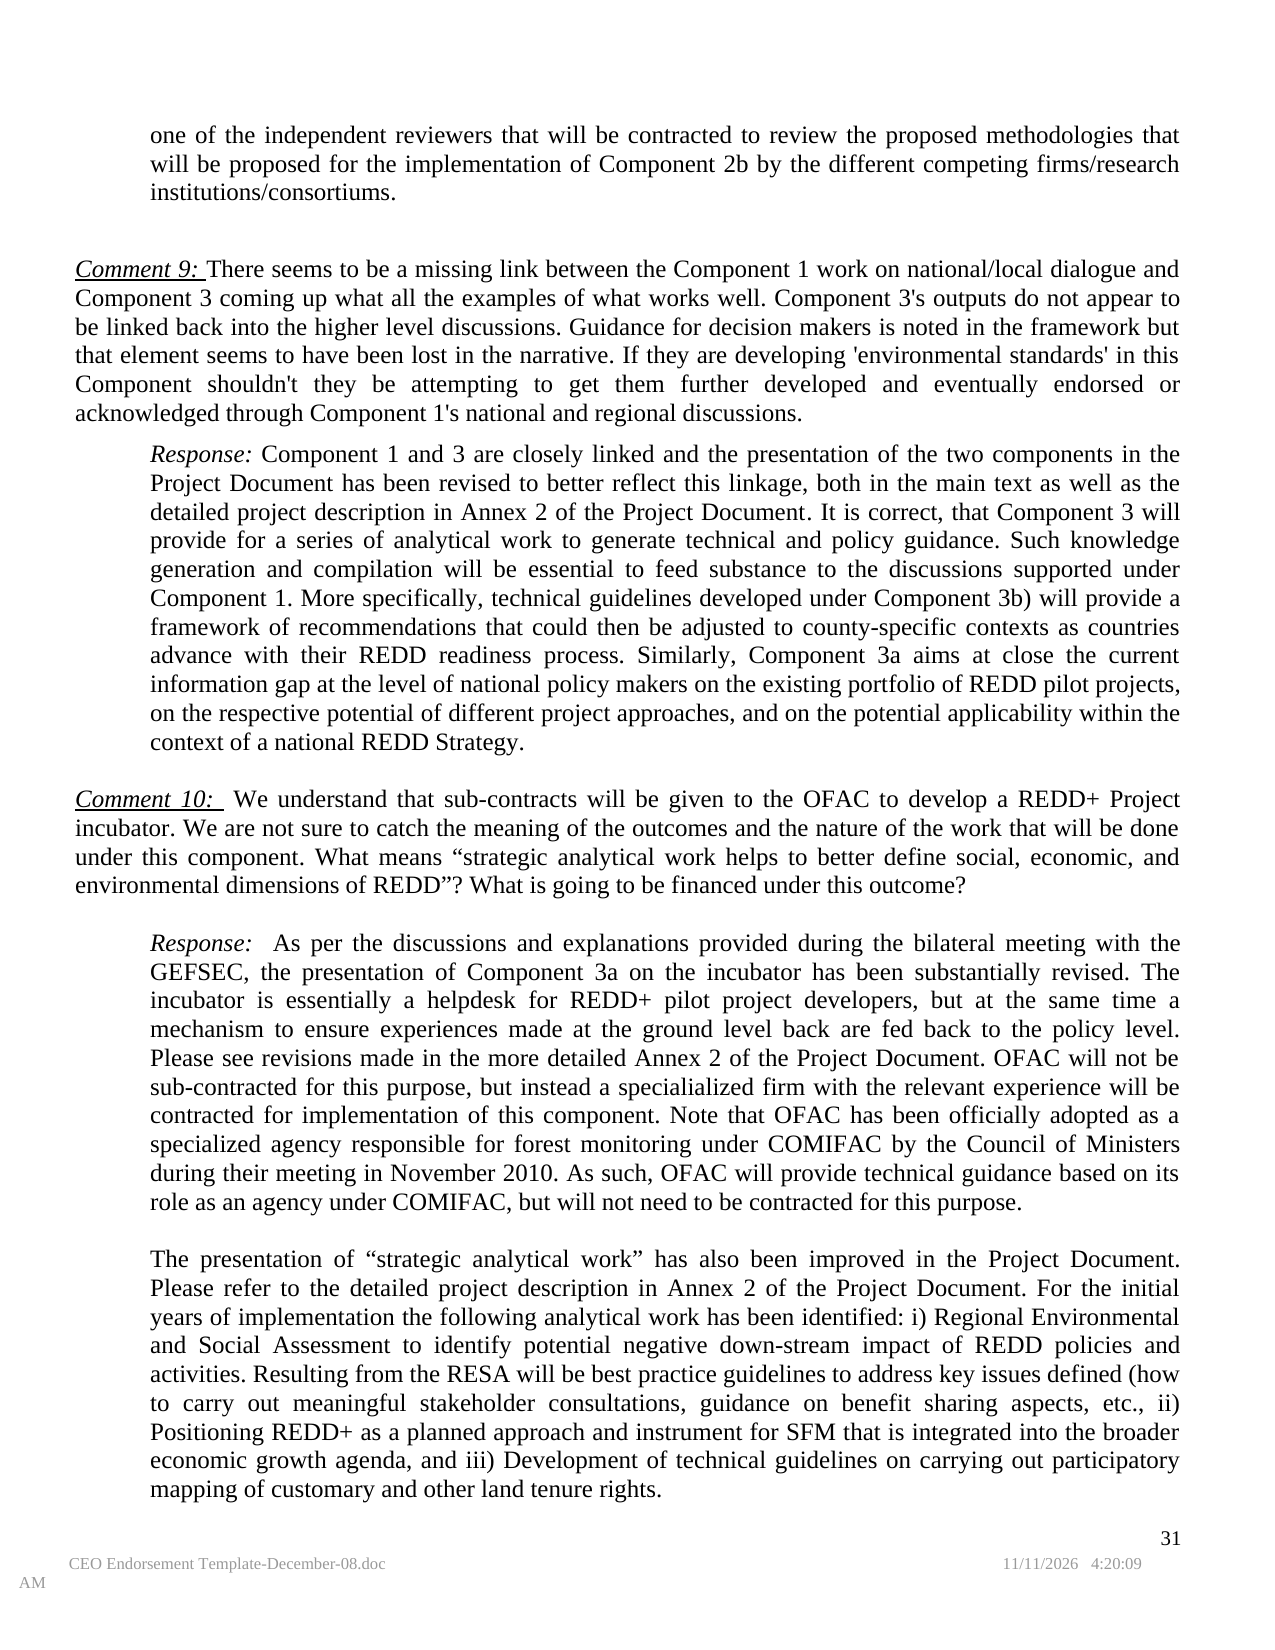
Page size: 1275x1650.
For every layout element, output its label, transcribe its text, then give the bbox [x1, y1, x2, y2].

text Response: Component 1 and 3 are closely linked and the presentation of the two components in the Project Document has been revised to better reflect this linkage, both in the main text as well as the detailed project description in Annex 2 of the Project Document. It is correct, that Component 3 will provide for a series of analytical work to generate technical and policy guidance. Such knowledge generation and compilation will be essential to feed substance to the discussions supported under Component 1. More specifically, technical guidelines developed under Component 3b) will provide a framework of recommendations that could then be adjusted to county-specific contexts as countries advance with their REDD readiness process. Similarly, Component 3a aims at close the current information gap at the level of national policy makers on the existing portfolio of REDD pilot projects, on the respective potential of different project approaches, and on the potential applicability within the context of a national REDD Strategy. [150, 439, 1181, 756]
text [150, 120, 1181, 206]
text Comment 9: There seems to be a missing link between the Component 1 work on national/local dialogue and Component 3 coming up what all the examples of what works well. Component 3's outputs do not appear to be linked back into the higher level discussions. Guidance for decision makers is noted in the framework but that element seems to have been lost in the narrative. If they are developing 'environmental standards' in this Component shouldn't they be attempting to get them further developed and eventually endorsed or acknowledged through Component 1's national and regional discussions. [75, 254, 1181, 427]
text Comment 10: We understand that sub-contracts will be given to the OFAC to develop a REDD+ Project incubator. We are not sure to catch the meaning of the outcomes and the nature of the work that will be done under this component. What means “strategic analytical work helps to better define social, economic, and environmental dimensions of REDD”? What is going to be financed under this outcome? [75, 784, 1181, 899]
text The presentation of “strategic analytical work” has also been improved in the Project Document. Please refer to the detailed project description in Annex 2 of the Project Document. For the initial years of implementation the following analytical work has been identified: i) Regional Environmental and Social Assessment to identify potential negative down-stream impact of REDD policies and activities. Resulting from the RESA will be best practice guidelines to address key issues defined (how to carry out meaningful stakeholder consultations, guidance on benefit sharing aspects, etc., ii) Positioning REDD+ as a planned approach and instrument for SFM that is integrated into the broader economic growth agenda, and iii) Development of technical guidelines on carrying out participatory mapping of customary and other land tenure rights. [150, 1244, 1181, 1503]
text Response: As per the discussions and explanations provided during the bilateral meeting with the GEFSEC, the presentation of Component 3a on the incubator has been substantially revised. The incubator is essentially a helpdesk for REDD+ pilot project developers, but at the same time a mechanism to ensure experiences made at the ground level back are fed back to the policy level. Please see revisions made in the more detailed Annex 2 of the Project Document. OFAC will not be sub-contracted for this purpose, but instead a specialialized firm with the relevant experience will be contracted for implementation of this component. Note that OFAC has been officially adopted as a specialized agency responsible for forest monitoring under COMIFAC by the Council of Ministers during their meeting in November 2010. As such, OFAC will provide technical guidance based on its role as an agency under COMIFAC, but will not need to be contracted for this purpose. [150, 928, 1181, 1216]
